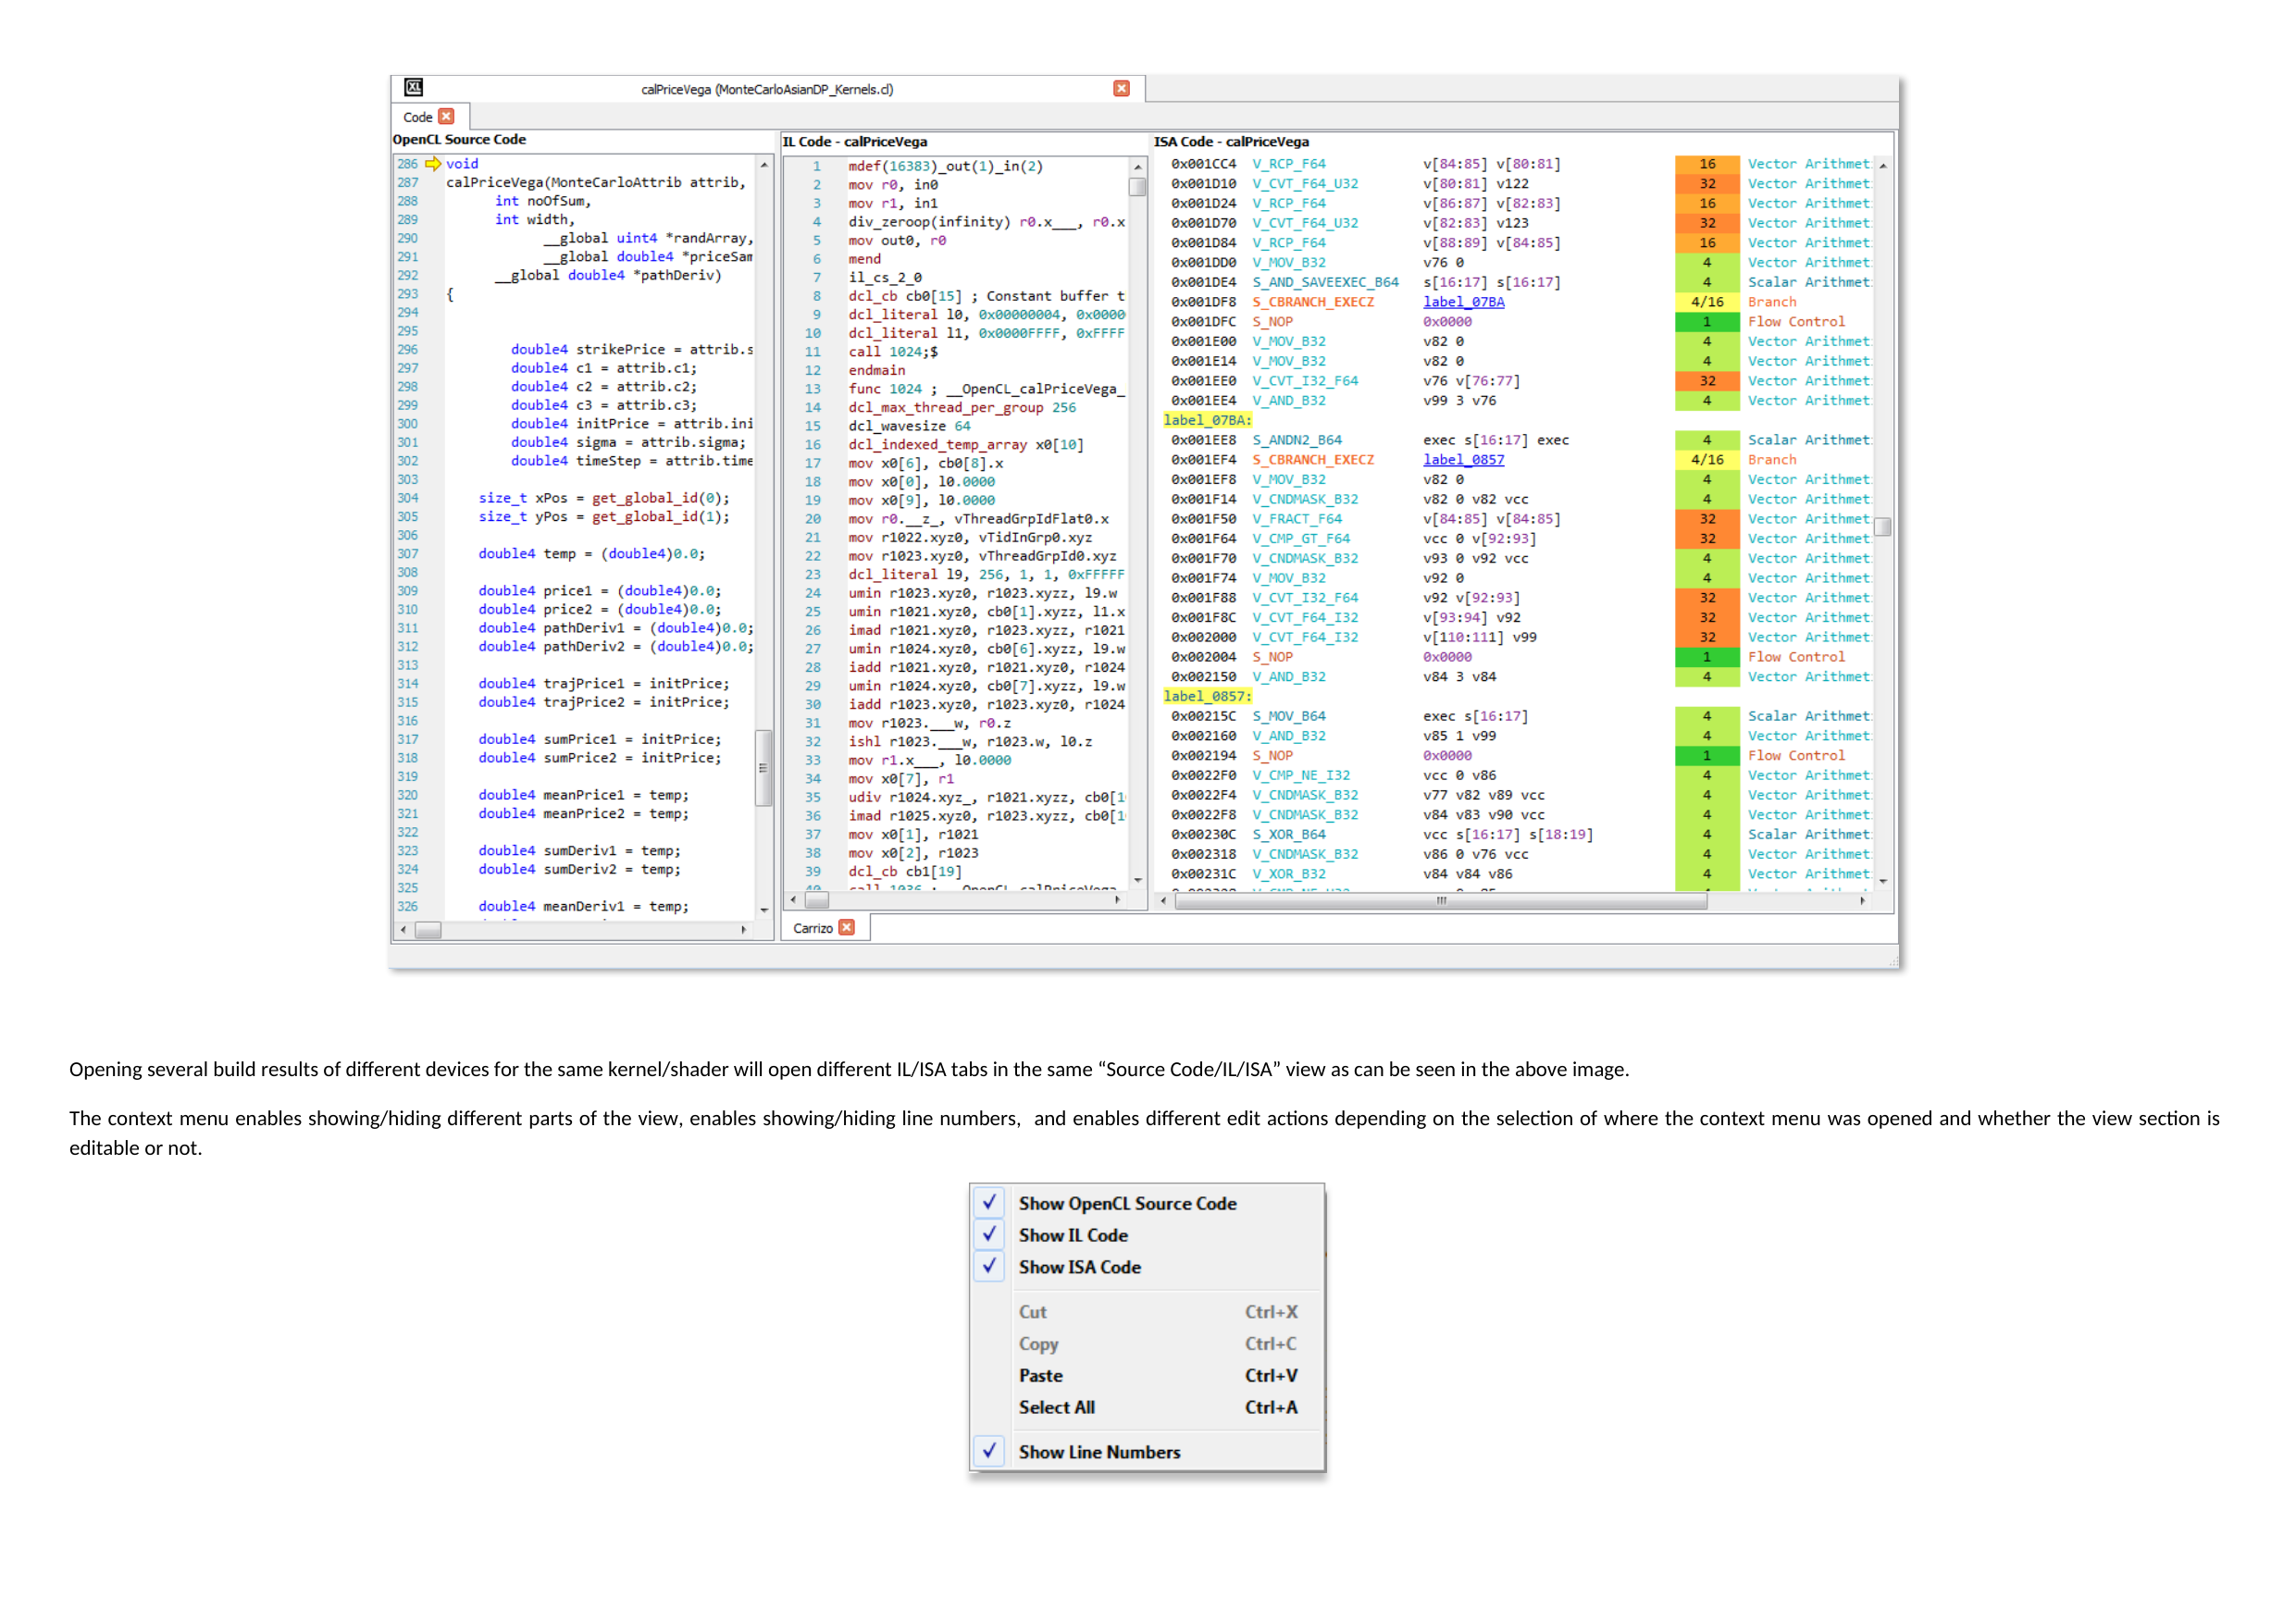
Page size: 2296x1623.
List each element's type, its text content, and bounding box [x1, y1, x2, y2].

text Opening several build results of different devices for the same kernel/shader will open different IL/ISA tabs in the same “Source Code/IL/ISA” view as can be seen in the above image. [69, 1056, 2226, 1082]
picture [969, 1183, 1327, 1473]
text The context menu enables showing/hiding different parts of the view, enables showing/hiding line numbers, and enables different edit actions depending on the selection of where the context menu was opened and whether the view section is editable or not. [69, 1105, 2226, 1160]
picture [388, 75, 1899, 969]
